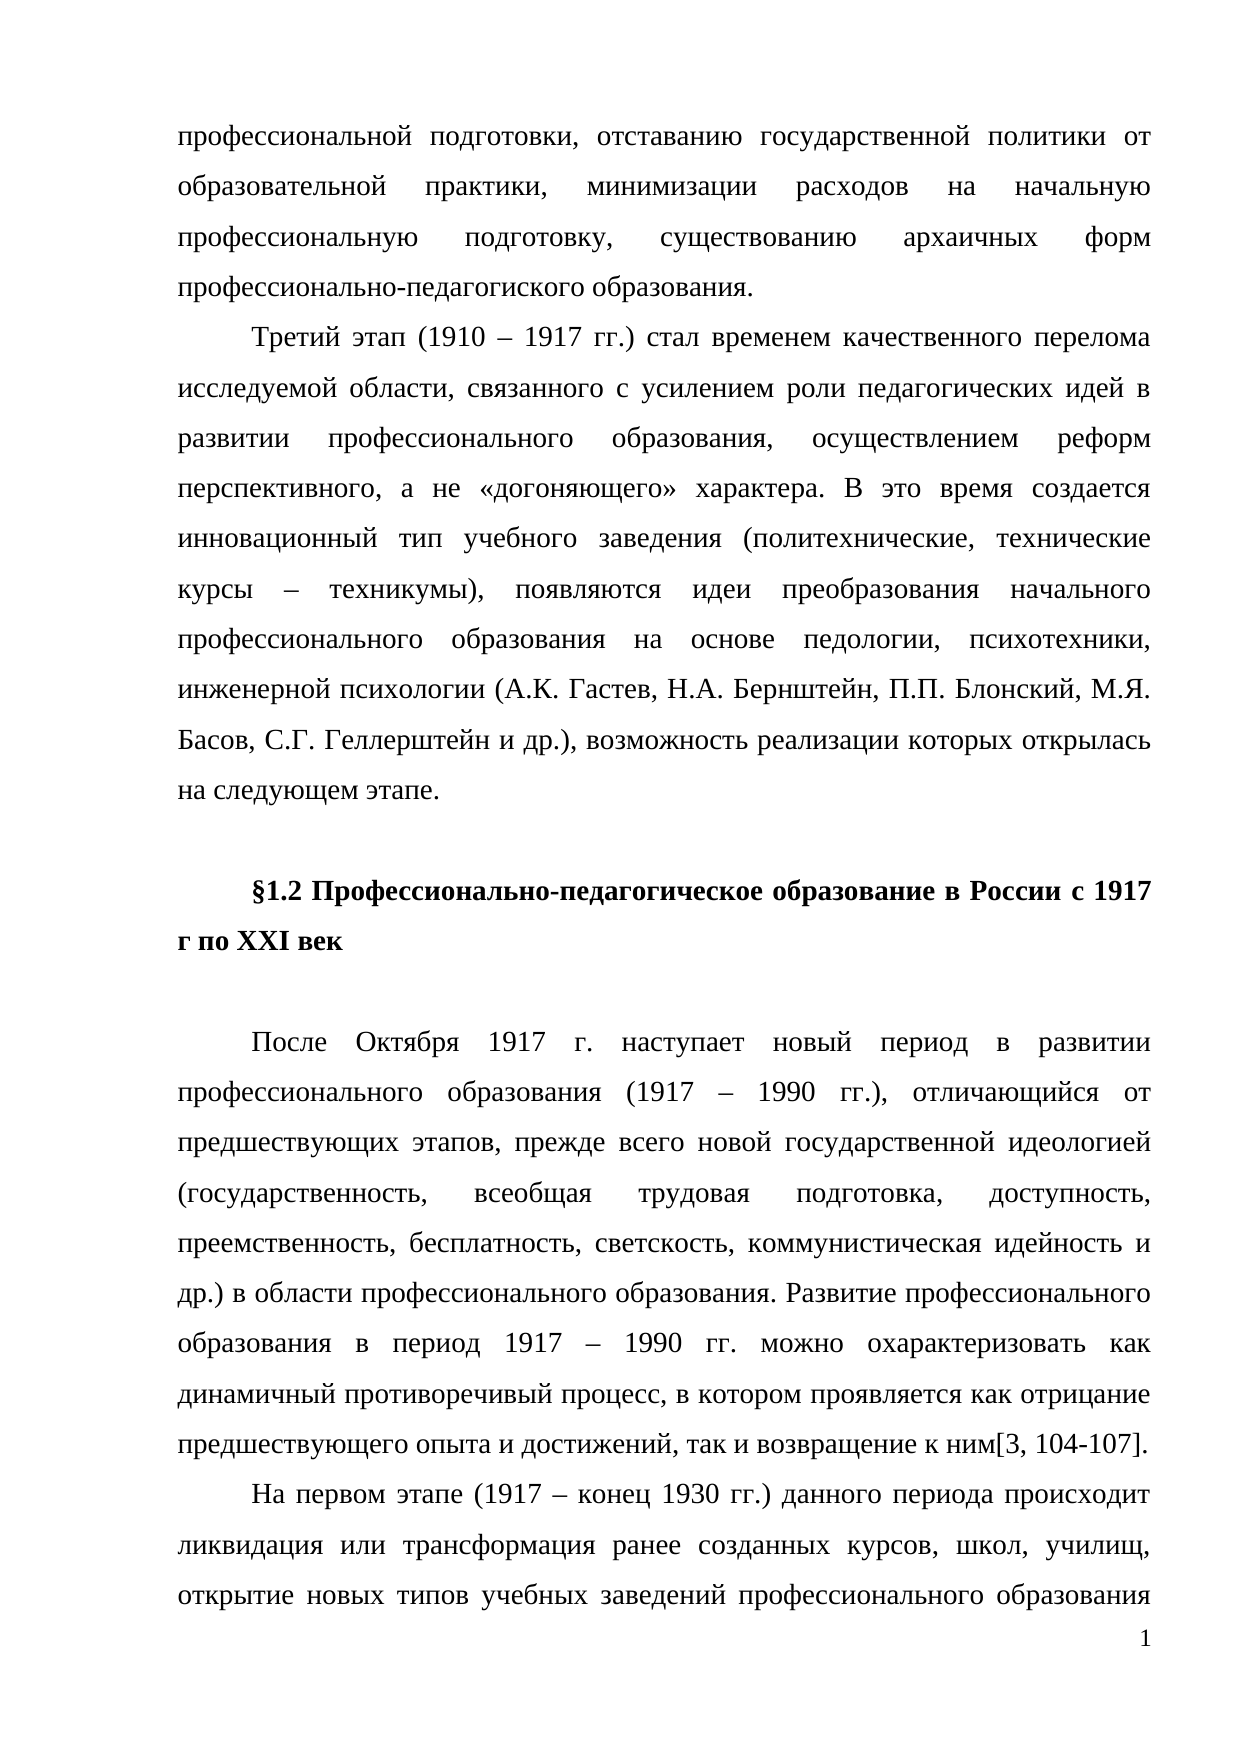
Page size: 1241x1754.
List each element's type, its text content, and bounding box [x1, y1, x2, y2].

text После Октября . наступает новый период в развитии профессионального образования (1917 – 1990 гг.), отличающийся от предшествующих этапов, прежде всего новой государственной идеологией (государственность, всеобщая трудовая подготовка, доступность, преемственность, бесплатность, светскость, коммунистическая идейность и др.) в области профессионального образования. Развитие профессионального образования в период 1917 – 1990 гг. можно охарактеризовать как динамичный противоречивый процесс, в котором проявляется как отрицание предшествующего опыта и достижений, так и возвращение к ним[3, 104-107]. [177, 1024, 1152, 1460]
text Третий этап (1910 – 1917 гг.) стал временем качественного перелома исследуемой области, связанного с усилением роли педагогических идей в развитии профессионального образования, осуществлением реформ перспективного, а не «догоняющего» характера. В это время создается инновационный тип учебного заведения (политехнические, технические курсы – техникумы), появляются идеи преобразования начального профессионального образования на основе педологии, психотехники, инженерной психологии (А.К. Гастев, Н.А. Бернштейн, П.П. Блонский, М.Я. Басов, С.Г. Геллерштейн и др.), возможность реализации которых открылась на следующем этапе. [177, 319, 1152, 806]
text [177, 118, 1152, 303]
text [177, 1477, 1152, 1611]
subtitle §1.2 Профессионально-педагогическое образование в России с по XXI век [177, 873, 1152, 957]
